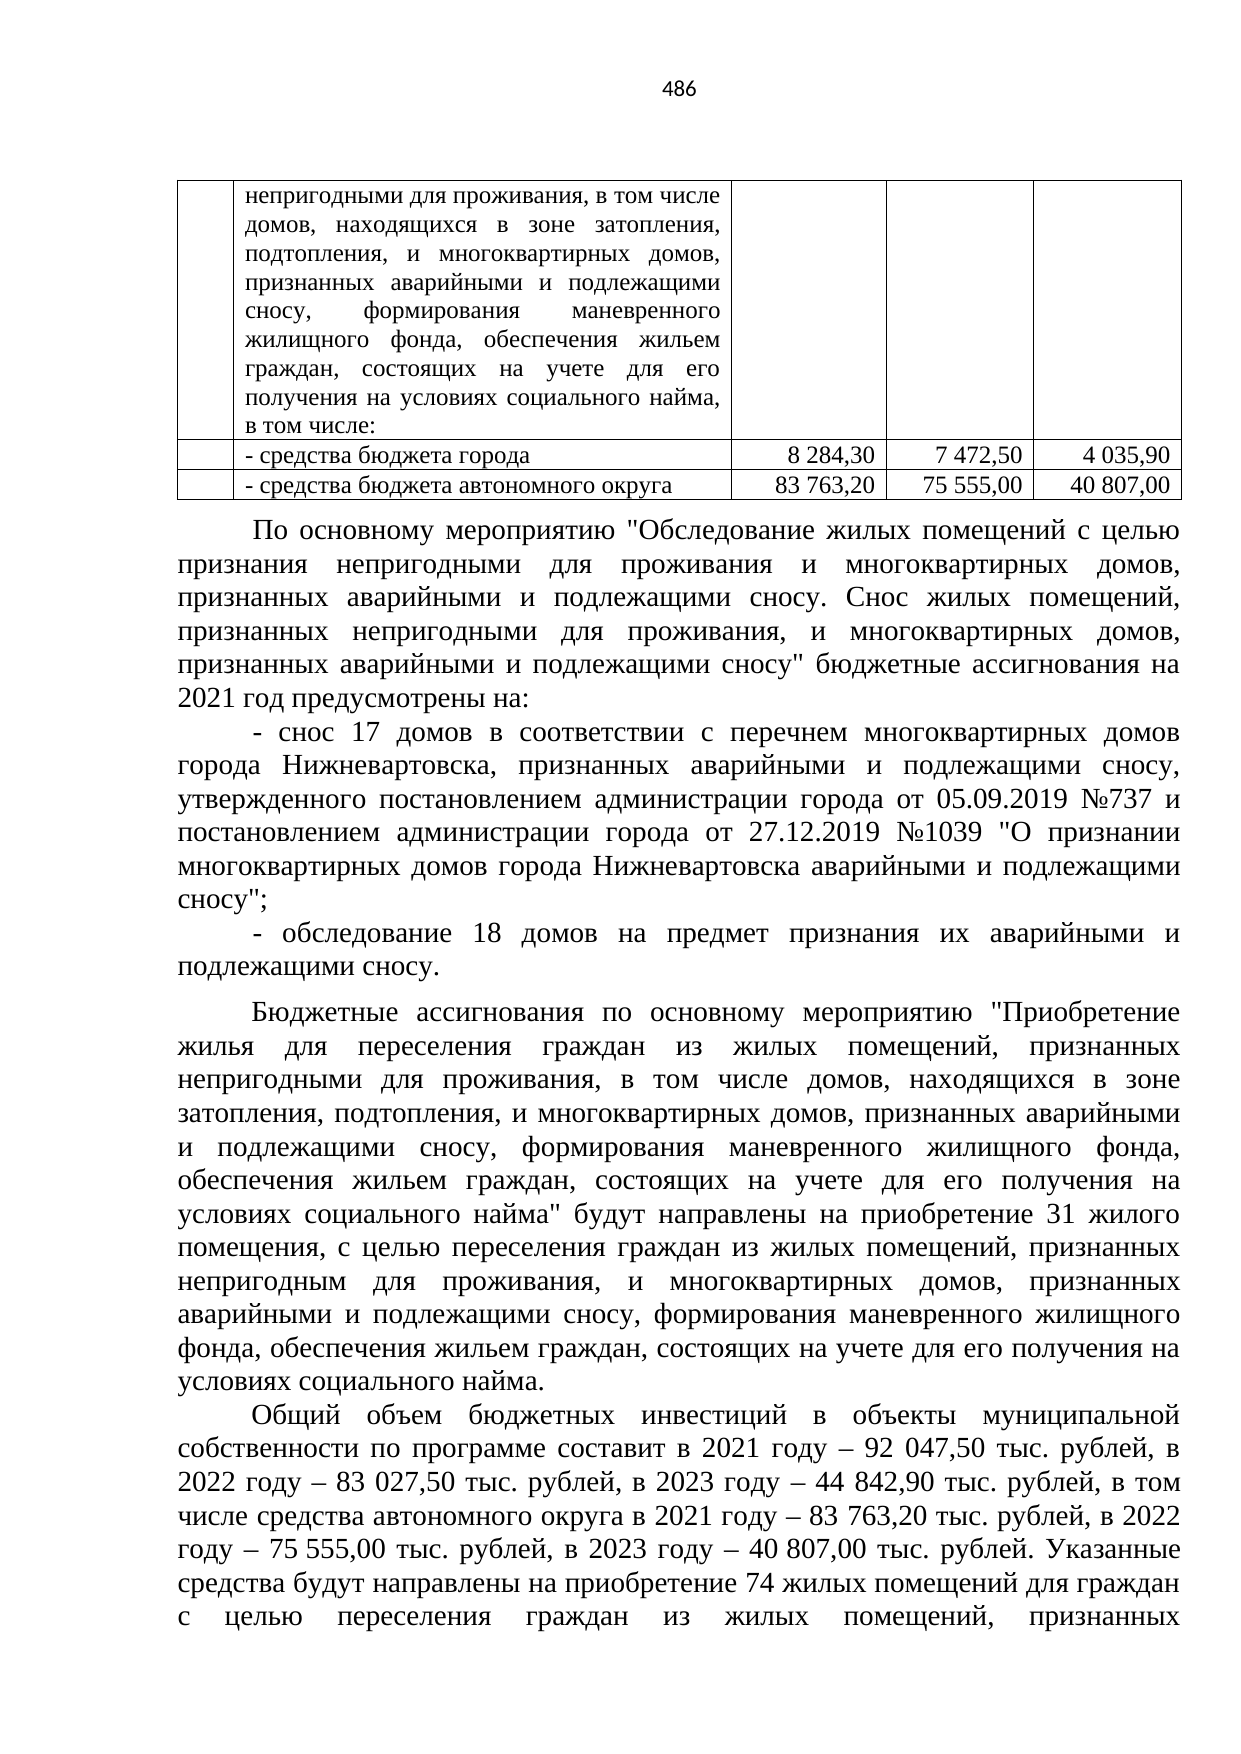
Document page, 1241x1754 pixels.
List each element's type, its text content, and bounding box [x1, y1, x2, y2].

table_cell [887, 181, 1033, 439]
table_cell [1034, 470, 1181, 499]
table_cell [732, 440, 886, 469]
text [177, 1397, 1181, 1632]
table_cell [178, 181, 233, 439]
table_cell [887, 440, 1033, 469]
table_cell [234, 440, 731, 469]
text Бюджетные ассигнования по основному мероприятию "Приобретение жилья для переселения граждан из жилых помещений, признанных непригодными для проживания, в том числе домов, находящихся в зоне затопления, подтопления, и многоквартирных домов, признанных аварийными и подлежащими сносу, формирования маневренного жилищного фонда, обеспечения жильем граждан, состоящих на учете для его получения на условиях социального найма" будут направлены на приобретение 31 жилого помещения, с целью переселения граждан из жилых помещений, признанных непригодным для проживания, и многоквартирных домов, признанных аварийными и подлежащими сносу, формирования маневренного жилищного фонда, обеспечения жильем граждан, состоящих на учете для его получения на условиях социального найма. [177, 994, 1181, 1397]
text По основному мероприятию "Обследование жилых помещений с целью признания непригодными для проживания и многоквартирных домов, признанных аварийными и подлежащими сносу. Снос жилых помещений, признанных непригодными для проживания, и многоквартирных домов, признанных аварийными и подлежащими сносу" бюджетные ассигнования на 2021 год предусмотрены на: [177, 512, 1181, 714]
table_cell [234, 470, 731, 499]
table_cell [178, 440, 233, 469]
text - снос 17 домов в соответствии с перечнем многоквартирных домов города Нижневартовска, признанных аварийными и подлежащими сносу, утвержденного постановлением администрации города от 05.09.2019 №737 и постановлением администрации города от 27.12.2019 №1039 "О признании многоквартирных домов города Нижневартовска аварийными и подлежащими сносу"; [177, 714, 1181, 915]
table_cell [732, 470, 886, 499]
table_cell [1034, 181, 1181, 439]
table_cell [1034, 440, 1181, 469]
text - обследование 18 домов на предмет признания их аварийными и подлежащими сносу. [177, 915, 1181, 982]
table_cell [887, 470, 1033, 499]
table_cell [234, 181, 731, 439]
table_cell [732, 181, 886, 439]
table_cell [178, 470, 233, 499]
